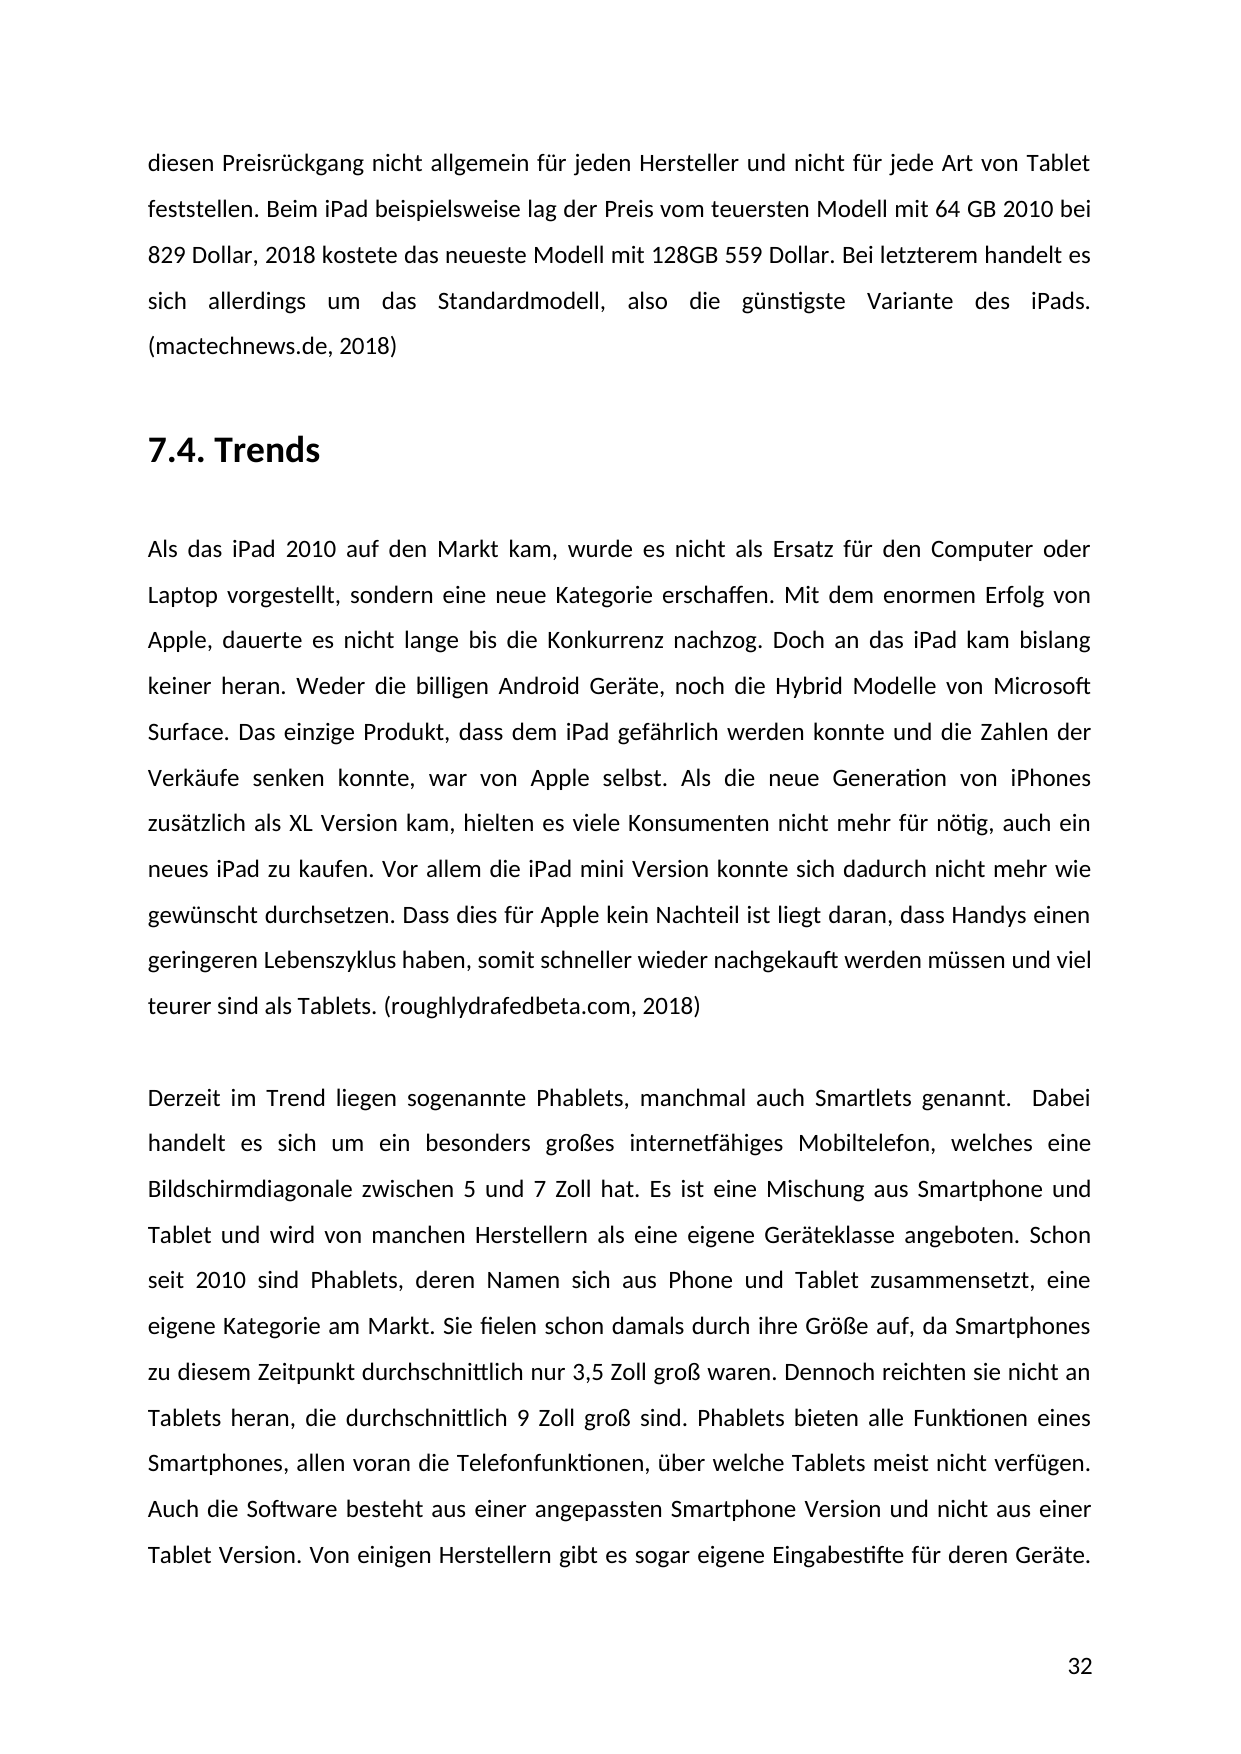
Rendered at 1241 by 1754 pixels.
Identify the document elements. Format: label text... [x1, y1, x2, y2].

text Als das iPad 2010 auf den Markt kam, wurde es nicht als Ersatz für den Computer oder Laptop vorgestellt, sondern eine neue Kategorie erschaffen. Mit dem enormen Erfolg von Apple, dauerte es nicht lange bis die Konkurrenz nachzog. Doch an das iPad kam bislang keiner heran. Weder die billigen Android Geräte, noch die Hybrid Modelle von Microsoft Surface. Das einzige Produkt, dass dem iPad gefährlich werden konnte und die Zahlen der Verkäufe senken konnte, war von Apple selbst. Als die neue Generation von iPhones zusätzlich als XL Version kam, hielten es viele Konsumenten nicht mehr für nötig, auch ein neues iPad zu kaufen. Vor allem die iPad mini Version konnte sich dadurch nicht mehr wie gewünscht durchsetzen. Dass dies für Apple kein Nachteil ist liegt daran, dass Handys einen geringeren Lebenszyklus haben, somit schneller wieder nachgekauft werden müssen und viel teurer sind als Tablets. [148, 533, 1093, 1021]
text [148, 148, 1093, 361]
subtitle 7.4. Trends [148, 426, 1093, 472]
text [148, 1082, 1093, 1569]
